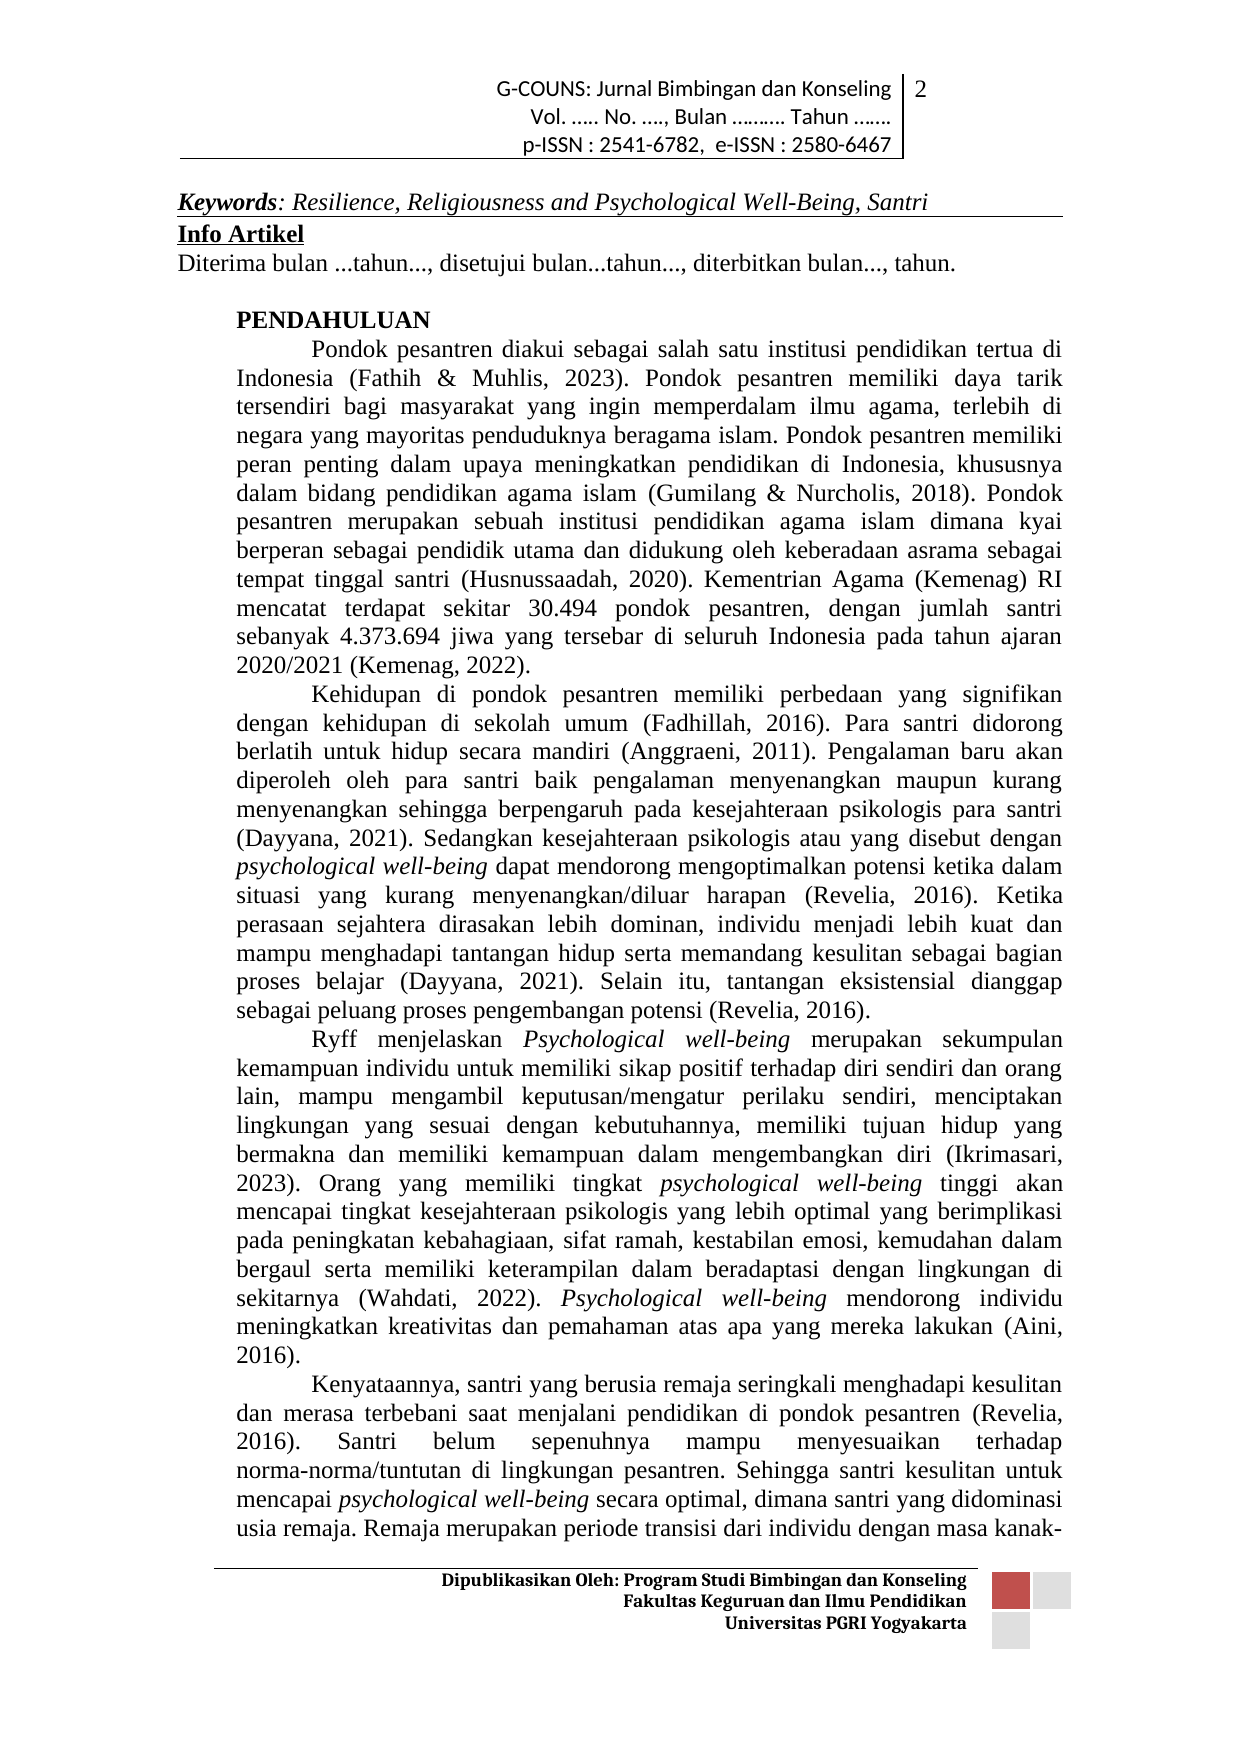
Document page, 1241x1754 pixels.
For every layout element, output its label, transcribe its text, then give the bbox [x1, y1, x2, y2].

text Pondok pesantren diakui sebagai salah satu institusi pendidikan tertua di Indonesia . Pondok pesantren memiliki daya tarik tersendiri bagi masyarakat yang ingin memperdalam ilmu agama, terlebih di negara yang mayoritas penduduknya beragama islam. Pondok pesantren memiliki peran penting dalam upaya meningkatkan pendidikan di Indonesia, khususnya dalam bidang pendidikan agama islam . Pondok pesantren merupakan sebuah institusi pendidikan agama islam dimana kyai berperan sebagai pendidik utama dan didukung oleh keberadaan asrama sebagai tempat tinggal santri . Kementrian Agama (Kemenag) RI mencatat terdapat sekitar 30.494 pondok pesantren, dengan jumlah santri sebanyak 4.373.694 jiwa yang tersebar di seluruh Indonesia pada tahun ajaran 2020/2021 . [236, 334, 1063, 679]
text Ryff menjelaskan Psychological well-being merupakan sekumpulan kemampuan individu untuk memiliki sikap positif terhadap diri sendiri dan orang lain, mampu mengambil keputusan/mengatur perilaku sendiri, menciptakan lingkungan yang sesuai dengan kebutuhannya, memiliki tujuan hidup yang bermakna dan memiliki kemampuan dalam mengembangkan diri . Orang yang memiliki tingkat psychological well-being tinggi akan mencapai tingkat kesejahteraan psikologis yang lebih optimal yang berimplikasi pada peningkatan kebahagiaan, sifat ramah, kestabilan emosi, kemudahan dalam bergaul serta memiliki keterampilan dalam beradaptasi dengan lingkungan di sekitarnya . Psychological well-being mendorong individu meningkatkan kreativitas dan pemahaman atas apa yang mereka lakukan . [236, 1024, 1063, 1369]
text PENDAHULUAN [236, 305, 1063, 334]
text Kehidupan di pondok pesantren memiliki perbedaan yang signifikan dengan kehidupan di sekolah umum . Para santri didorong berlatih untuk hidup secara mandiri . Pengalaman baru akan diperoleh oleh para santri baik pengalaman menyenangkan maupun kurang menyenangkan sehingga berpengaruh pada kesejahteraan psikologis para santri . Sedangkan kesejahteraan psikologis atau yang disebut dengan psychological well-being dapat mendorong mengoptimalkan potensi ketika dalam situasi yang kurang menyenangkan/diluar harapan . Ketika perasaan sejahtera dirasakan lebih dominan, individu menjadi lebih kuat dan mampu menghadapi tantangan hidup serta memandang kesulitan sebagai bagian proses belajar . Selain itu, tantangan eksistensial dianggap sebagai peluang proses pengembangan potensi . [236, 679, 1063, 1024]
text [236, 1369, 1063, 1541]
text Diterima bulan ...tahun..., disetujui bulan...tahun..., diterbitkan bulan..., tahun. [177, 248, 1063, 276]
text Info Artikel [177, 217, 1063, 248]
text Keywords: Resilience, Religiousness and Psychological Well-Being, Santri [177, 187, 1063, 216]
